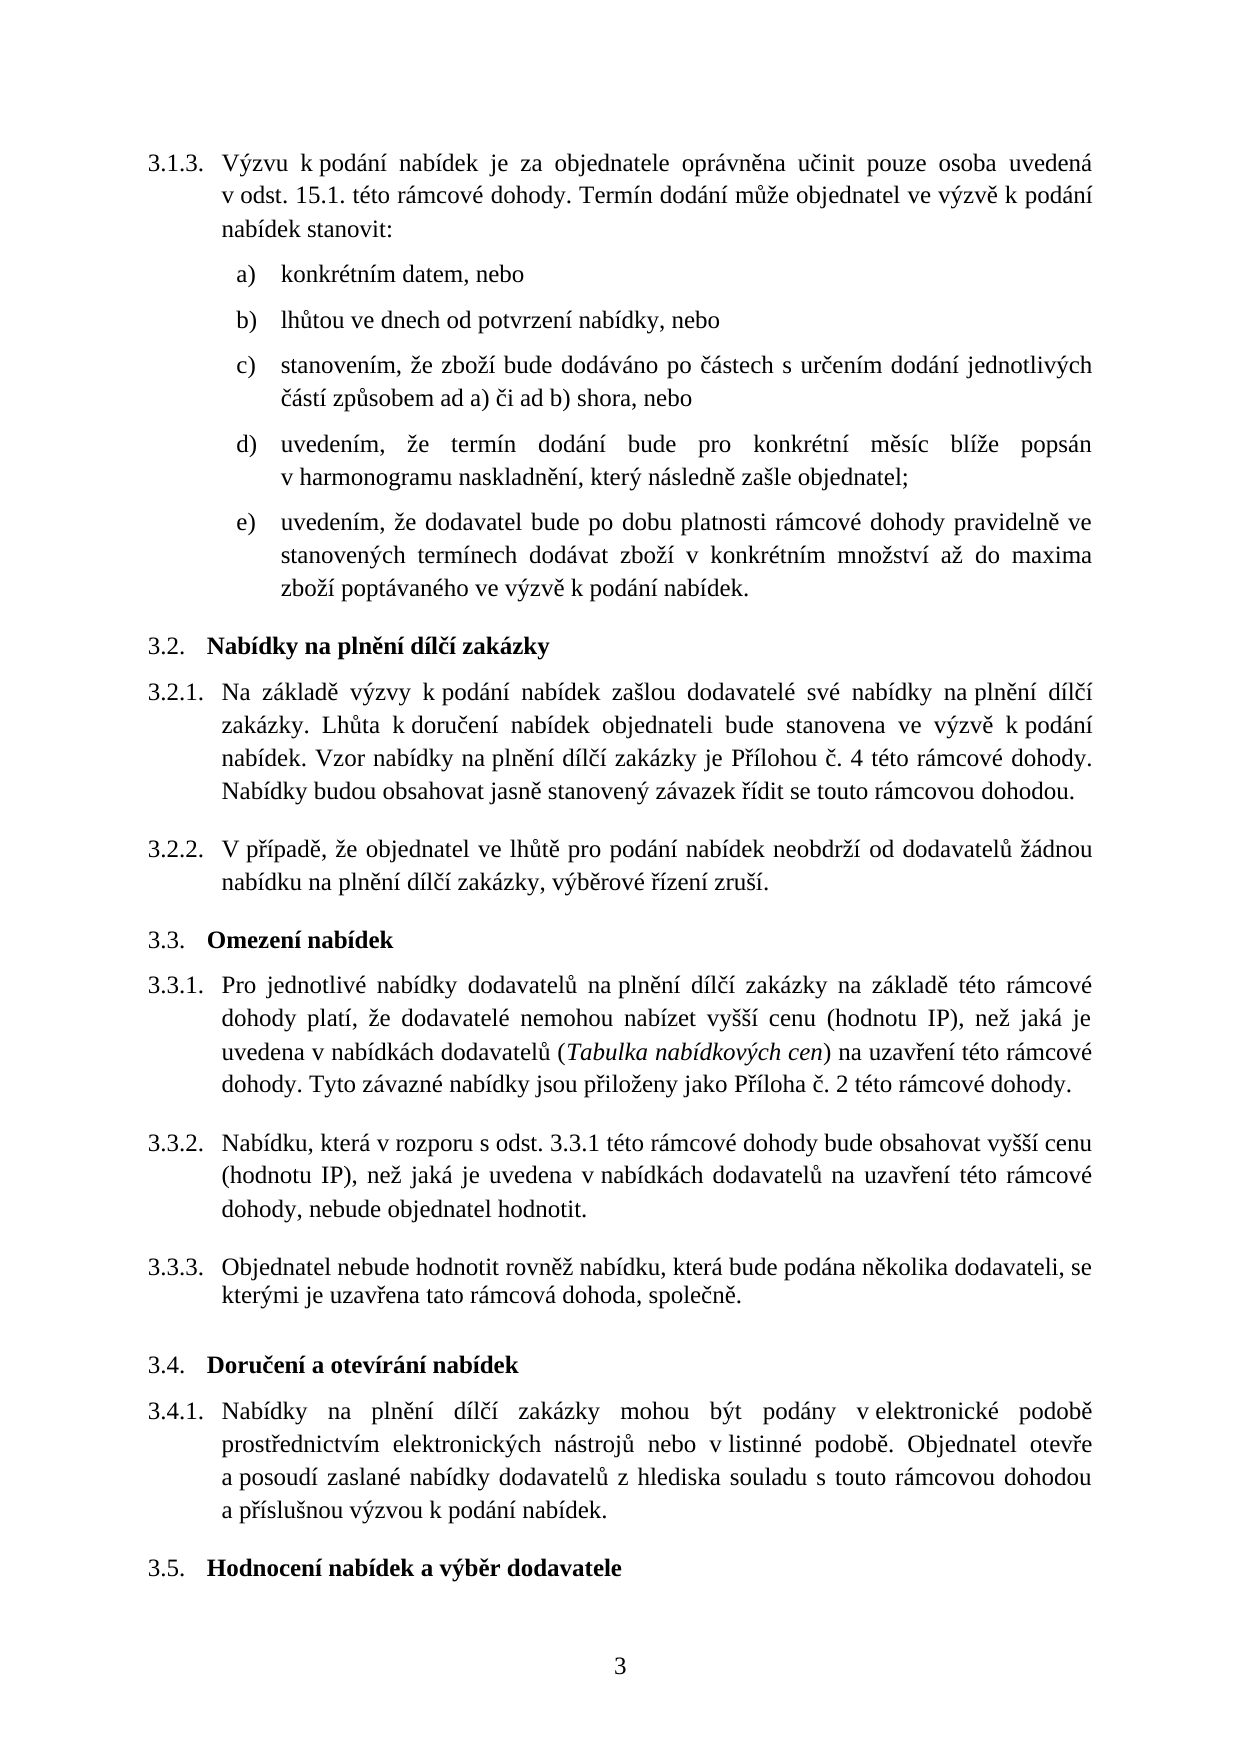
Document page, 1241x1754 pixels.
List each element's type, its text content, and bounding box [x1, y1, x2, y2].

subtitle Výzvu k podání nabídek je za objednatele oprávněna učinit pouze osoba uvedená v odst. 15.1. této rámcové dohody. Termín dodání může objednatel ve výzvě k podání nabídek stanovit: [148, 148, 1093, 242]
list uvedením, že dodavatel bude po dobu platnosti rámcové dohody pravidelně ve stanovených termínech dodávat zboží v konkrétním množství až do maxima zboží poptávaného ve výzvě k podání nabídek. [236, 507, 1093, 602]
list uvedením, že termín dodání bude pro konkrétní měsíc blíže popsán v harmonogramu naskladnění, který následně zašle objednatel; [236, 429, 1093, 491]
subtitle Omezení nabídek [148, 925, 1093, 954]
subtitle Doručení a otevírání nabídek [148, 1350, 1093, 1379]
subtitle V případě, že objednatel ve lhůtě pro podání nabídek neobdrží od dodavatelů žádnou nabídku na plnění dílčí zakázky, výběrové řízení zruší. [148, 834, 1093, 896]
list Objednatel nebude hodnotit rovněž nabídku, která bude podána několika dodavateli, se kterými je uzavřena tato rámcová dohoda, společně. [148, 1252, 1093, 1309]
subtitle Na základě výzvy k podání nabídek zašlou dodavatelé své nabídky na plnění dílčí zakázky. Lhůta k doručení nabídek objednateli bude stanovena ve výzvě k podání nabídek. Vzor nabídky na plnění dílčí zakázky je Přílohou č. 4 této rámcové dohody. Nabídky budou obsahovat jasně stanovený závazek řídit se touto rámcovou dohodou. [148, 677, 1093, 805]
subtitle Nabídky na plnění dílčí zakázky [148, 631, 1093, 660]
subtitle Hodnocení nabídek a výběr dodavatele [148, 1553, 1093, 1582]
subtitle Nabídky na plnění dílčí zakázky mohou být podány v elektronické podobě prostřednictvím elektronických nástrojů nebo v listinné podobě. Objednatel otevře a posoudí zaslané nabídky dodavatelů z hlediska souladu s touto rámcovou dohodou a příslušnou výzvou k podání nabídek. [148, 1396, 1093, 1524]
subtitle Nabídku, která v rozporu s odst. 3.3.1 této rámcové dohody bude obsahovat vyšší cenu (hodnotu IP), než jaká je uvedena v nabídkách dodavatelů na uzavření této rámcové dohody, nebude objednatel hodnotit. [148, 1128, 1093, 1222]
list stanovením, že zboží bude dodáváno po částech s určením dodání jednotlivých částí způsobem ad a) či ad b) shora, nebo [236, 350, 1093, 412]
list konkrétním datem, nebo [236, 259, 1093, 288]
subtitle Pro jednotlivé nabídky dodavatelů na plnění dílčí zakázky na základě této rámcové dohody platí, že dodavatelé nemohou nabízet vyšší cenu (hodnotu IP), než jaká je uvedena v nabídkách dodavatelů (Tabulka nabídkových cen) na uzavření této rámcové dohody. Tyto závazné nabídky jsou přiloženy jako Příloha č. 2 této rámcové dohody. [148, 971, 1093, 1098]
list lhůtou ve dnech od potvrzení nabídky, nebo [236, 305, 1093, 333]
